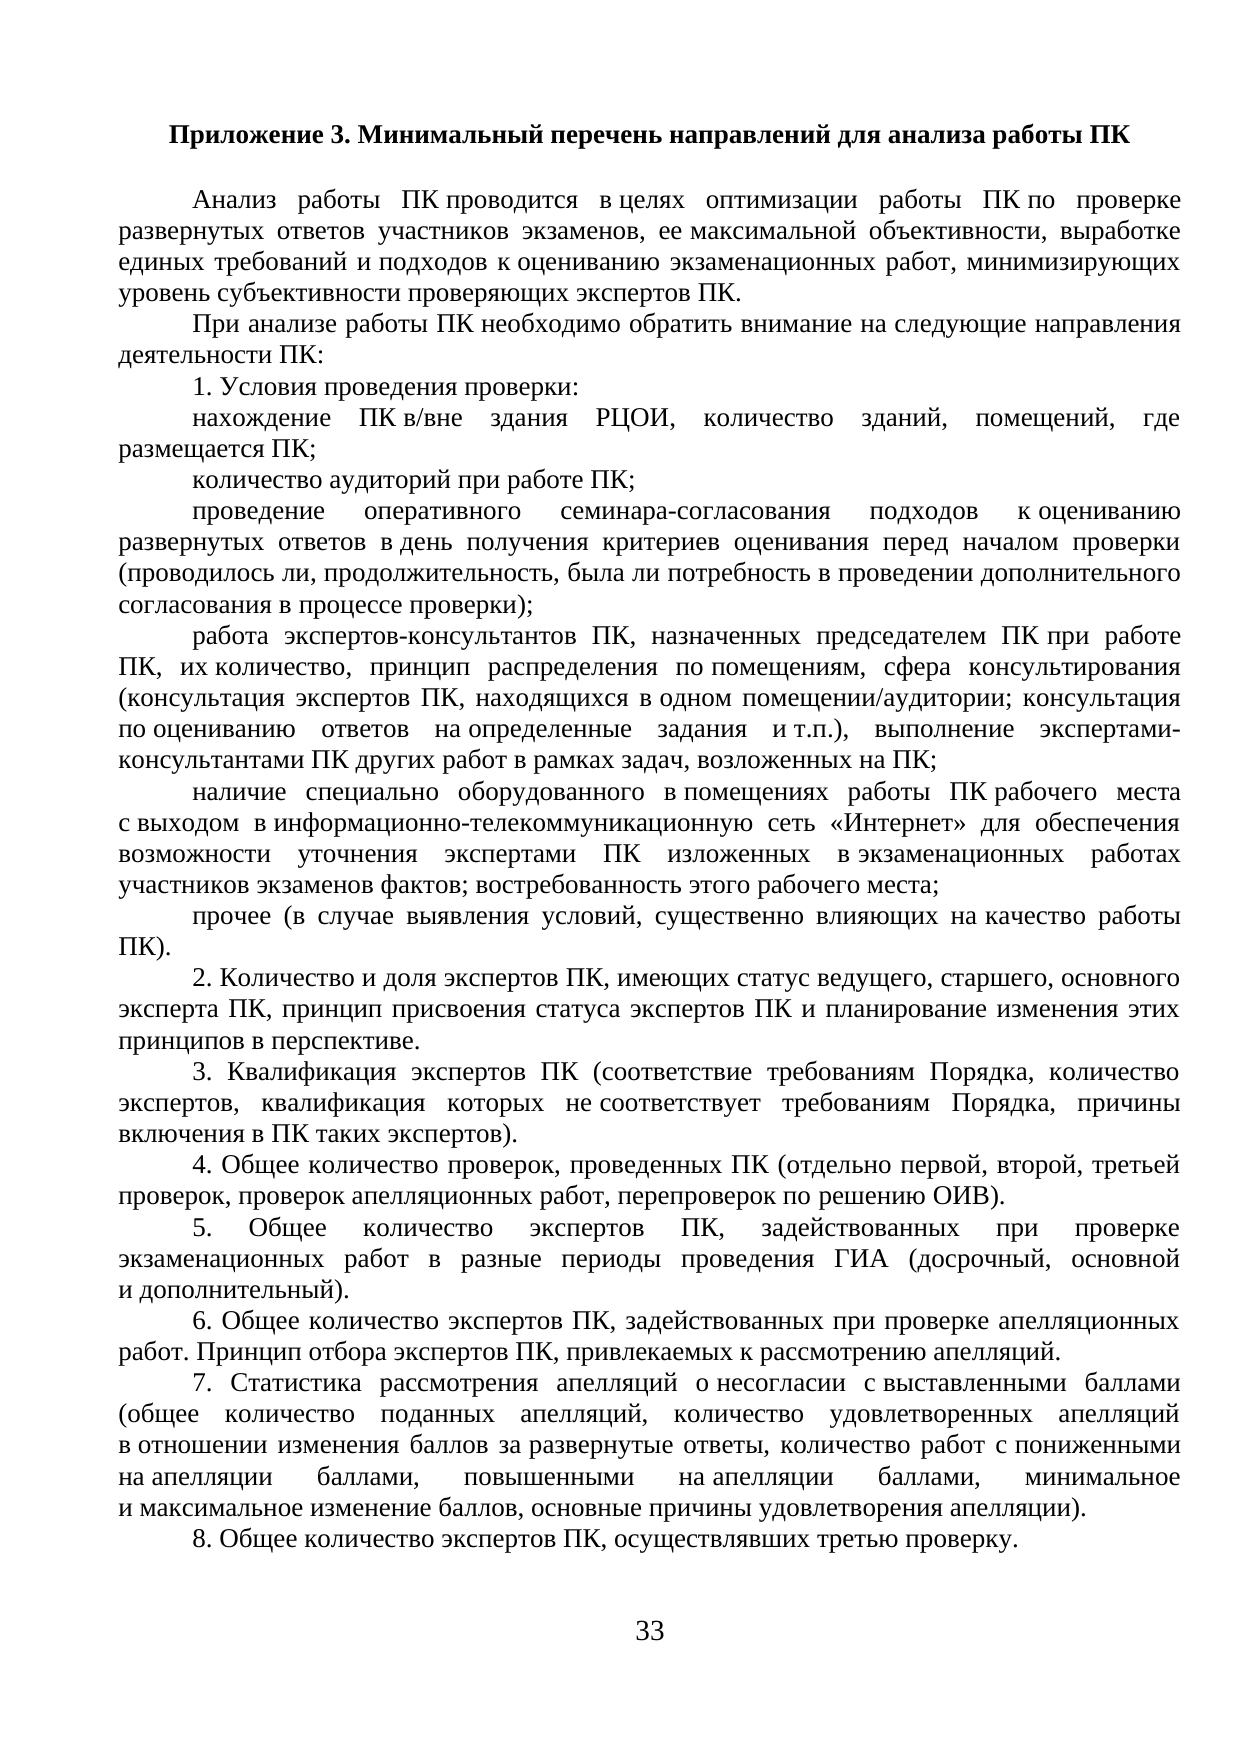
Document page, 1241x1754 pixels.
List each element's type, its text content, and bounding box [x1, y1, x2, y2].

subtitle Приложение 3. Минимальный перечень направлений для анализа работы ПК [118, 118, 1181, 149]
text 1. Условия проведения проверки: [118, 370, 1181, 401]
text 2. Количество и доля экспертов ПК, имеющих статус ведущего, старшего, основного эксперта ПК, принцип присвоения статуса экспертов ПК и планирование изменения этих принципов в перспективе. [118, 961, 1181, 1055]
text Анализ работы ПК проводится в целях оптимизации работы ПК по проверке развернутых ответов участников экзаменов, ее максимальной объективности, выработке единых требований и подходов к оцениванию экзаменационных работ, минимизирующих уровень субъективности проверяющих экспертов ПК. [118, 183, 1181, 307]
text 7. Статистика рассмотрения апелляций о несогласии с выставленными баллами (общее количество поданных апелляций, количество удовлетворенных апелляций в отношении изменения баллов за развернутые ответы, количество работ с пониженными на апелляции баллами, повышенными на апелляции баллами, минимальное и максимальное изменение баллов, основные причины удовлетворения апелляции). [118, 1366, 1181, 1522]
text 8. Общее количество экспертов ПК, осуществлявших третью проверку. [118, 1522, 1181, 1553]
text 6. Общее количество экспертов ПК, задействованных при проверке апелляционных работ. Принцип отбора экспертов ПК, привлекаемых к рассмотрению апелляций. [118, 1304, 1181, 1366]
text нахождение ПК в/вне здания РЦОИ, количество зданий, помещений, где размещается ПК; [118, 401, 1181, 463]
text проведение оперативного семинара-согласования подходов к оцениванию развернутых ответов в день получения критериев оценивания перед началом проверки (проводилось ли, продолжительность, была ли потребность в проведении дополнительного согласования в процессе проверки); [118, 494, 1181, 619]
text 4. Общее количество проверок, проведенных ПК (отдельно первой, второй, третьей проверок, проверок апелляционных работ, перепроверок по решению ОИВ). [118, 1148, 1181, 1211]
text количество аудиторий при работе ПК; [118, 463, 1181, 494]
text работа экспертов-консультантов ПК, назначенных председателем ПК при работе ПК, их количество, принцип распределения по помещениям, сфера консультирования (консультация экспертов ПК, находящихся в одном помещении/аудитории; консультация по оцениванию ответов на определенные задания и т.п.), выполнение экспертами-консультантами ПК других работ в рамках задач, возложенных на ПК; [118, 619, 1181, 774]
text наличие специально оборудованного в помещениях работы ПК рабочего места с выходом в информационно-телекоммуникационную сеть «Интернет» для обеспечения возможности уточнения экспертами ПК изложенных в экзаменационных работах участников экзаменов фактов; востребованность этого рабочего места; [118, 774, 1181, 899]
text При анализе работы ПК необходимо обратить внимание на следующие направления деятельности ПК: [118, 307, 1181, 370]
text прочее (в случае выявления условий, существенно влияющих на качество работы ПК). [118, 899, 1181, 961]
text 5. Общее количество экспертов ПК, задействованных при проверке экзаменационных работ в разные периоды проведения ГИА (досрочный, основной и дополнительный). [118, 1211, 1181, 1304]
text 3. Квалификация экспертов ПК (соответствие требованиям Порядка, количество экспертов, квалификация которых не соответствует требованиям Порядка, причины включения в ПК таких экспертов). [118, 1055, 1181, 1148]
